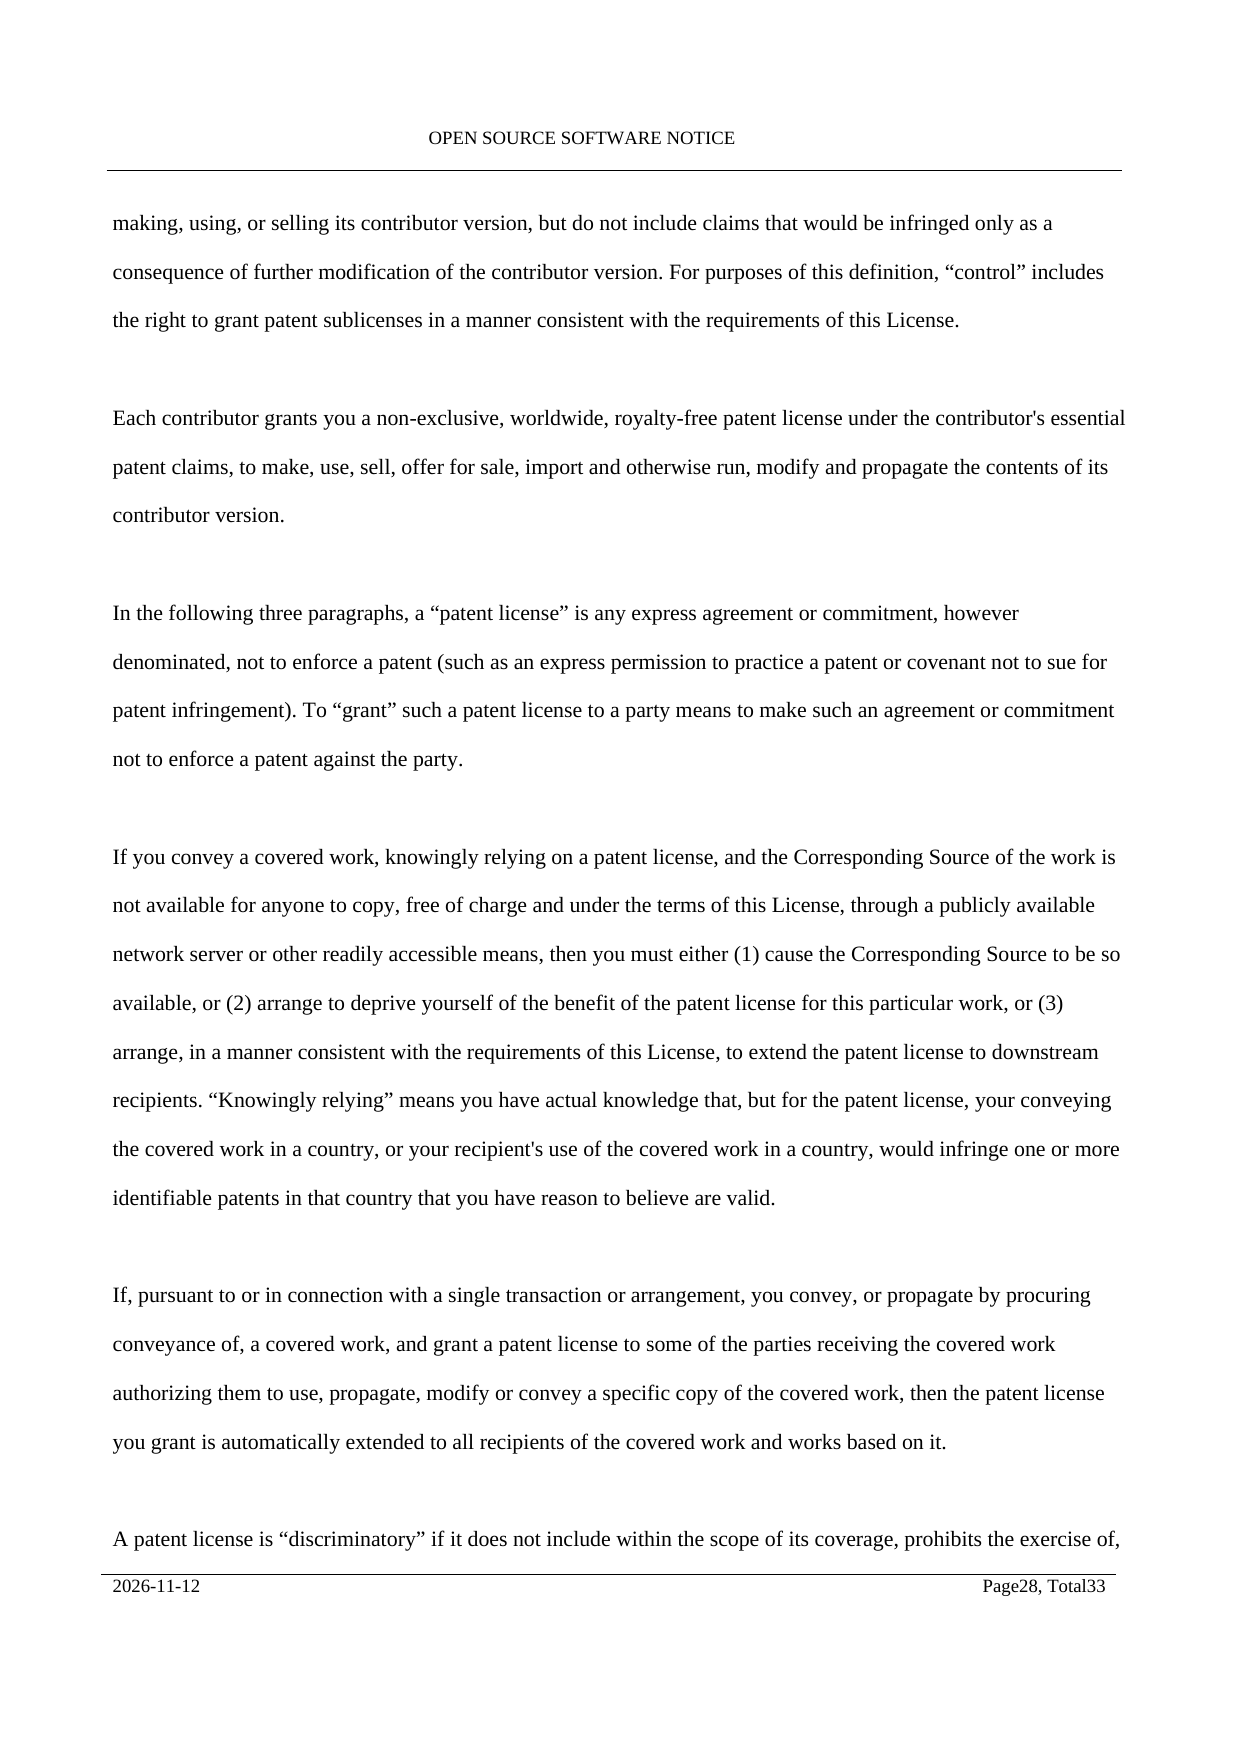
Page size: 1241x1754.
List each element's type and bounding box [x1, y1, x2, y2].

text [112, 206, 1128, 1555]
